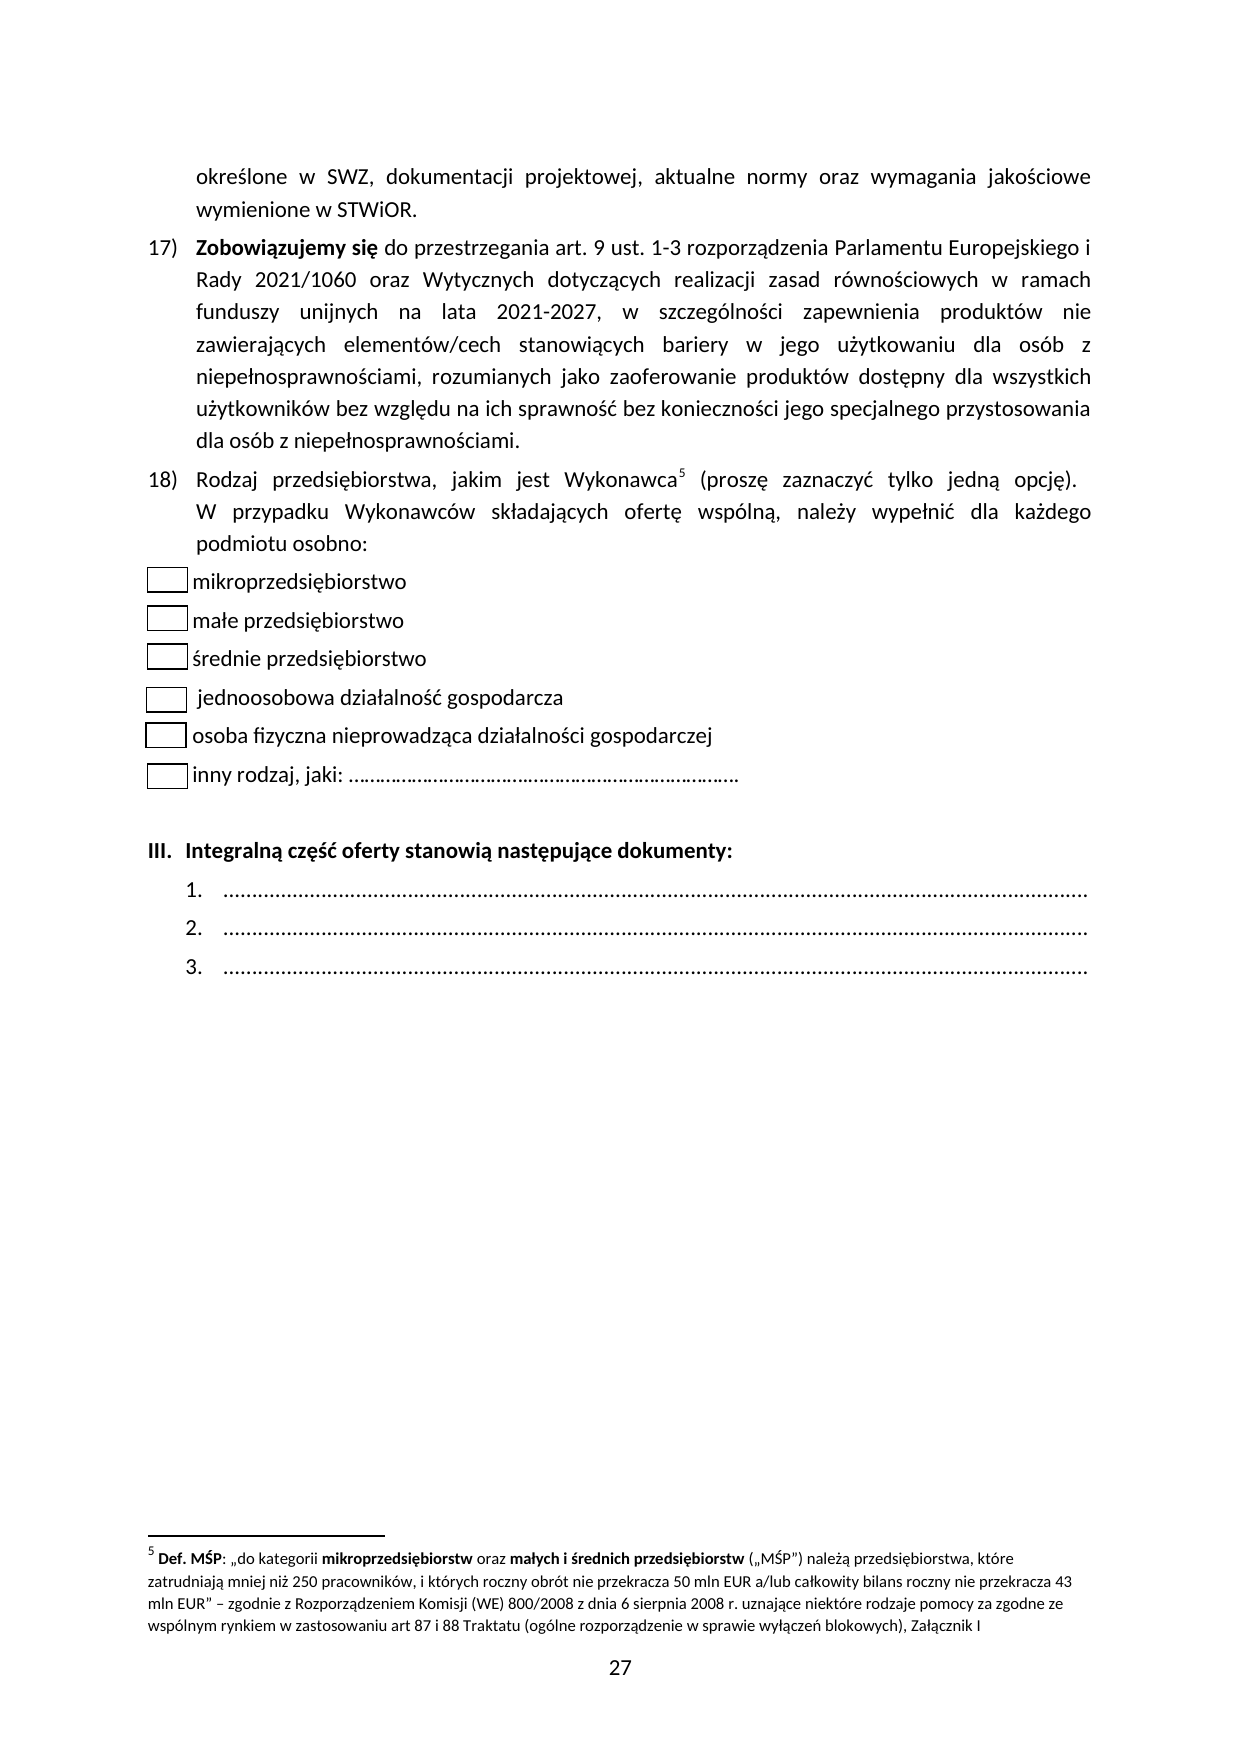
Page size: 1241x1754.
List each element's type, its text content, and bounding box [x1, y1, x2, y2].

text osoba fizyczna nieprowadząca działalności gospodarczej [192, 721, 1093, 749]
text jednoosobowa działalność gospodarcza [192, 683, 1093, 711]
text mikroprzedsiębiorstwo [192, 567, 1093, 596]
text średnie przedsiębiorstwo [192, 644, 1093, 672]
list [148, 162, 1093, 223]
list ...................................................................................................................................................... [185, 913, 1093, 941]
list Rodzaj przedsiębiorstwa, jakim jest Wykonawca (proszę zaznaczyć tylko jedną opcję). W przypadku Wykonawców składających ofertę wspólną, należy wypełnić dla każdego podmiotu osobno: [148, 465, 1093, 557]
text inny rodzaj, jaki: …………………………….…………………………………. [192, 760, 1093, 788]
list Integralną część oferty stanowią następujące dokumenty: [148, 837, 1093, 864]
list Zobowiązujemy się do przestrzegania art. 9 ust. 1-3 rozporządzenia Parlamentu Europejskiego i Rady 2021/1060 oraz Wytycznych dotyczących realizacji zasad równościowych w ramach funduszy unijnych na lata 2021-2027, w szczególności zapewnienia produktów nie zawierających elementów/cech stanowiących bariery w jego użytkowaniu dla osób z niepełnosprawnościami, rozumianych jako zaoferowanie produktów dostępny dla wszystkich użytkowników bez względu na ich sprawność bez konieczności jego specjalnego przystosowania dla osób z niepełnosprawnościami. [148, 233, 1093, 454]
list ...................................................................................................................................................... [185, 952, 1093, 980]
text małe przedsiębiorstwo [192, 606, 1093, 634]
list ...................................................................................................................................................... [185, 875, 1093, 903]
